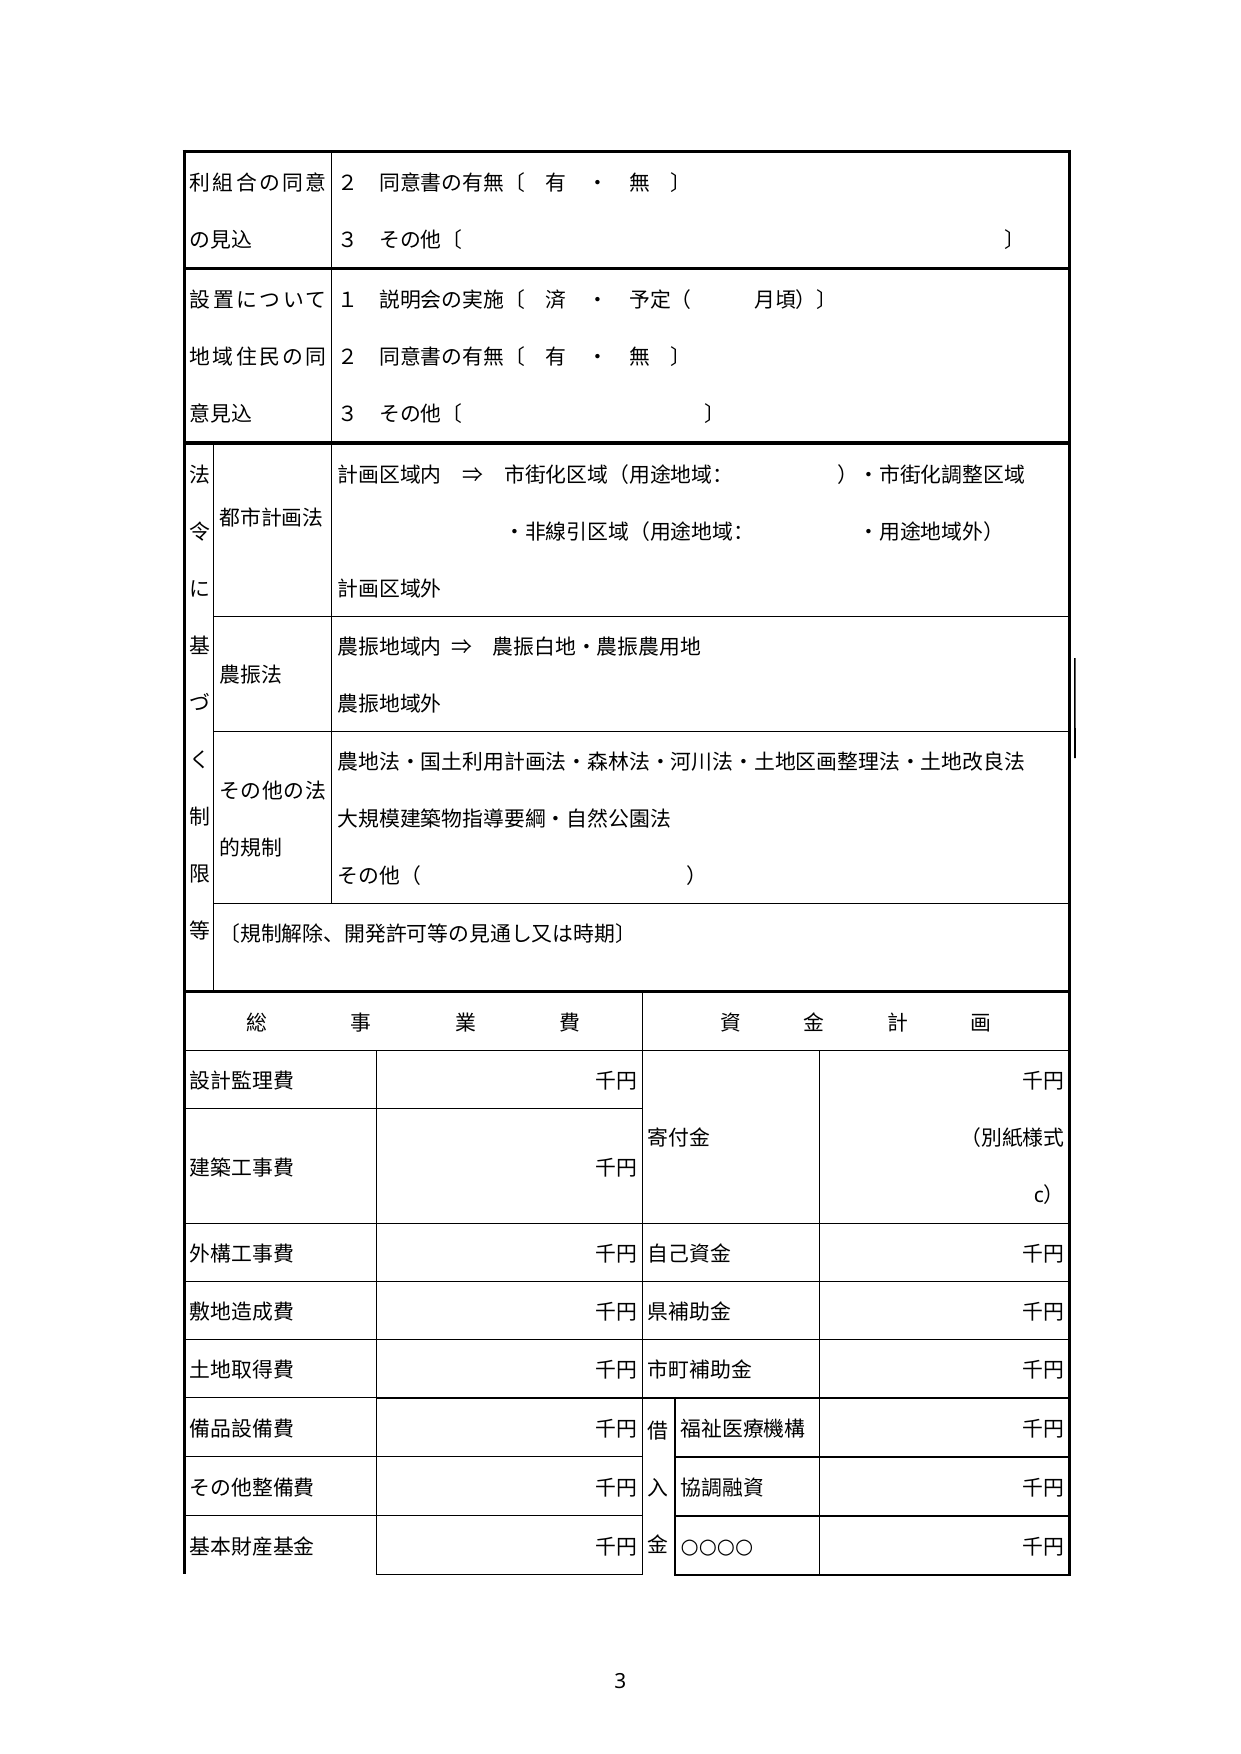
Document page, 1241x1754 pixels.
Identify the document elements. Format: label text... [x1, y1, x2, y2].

table_cell 自己資金 [643, 1224, 819, 1281]
table_cell 寄付金 [643, 1051, 819, 1222]
table_cell 計画区域内 ⇒ 市街化区域（用途地域： ）・市街化調整区域 ・非線引区域（用途地域： ・用途地域外） 計画区域外 [332, 445, 1068, 616]
table_cell 設計監理費 [186, 1051, 376, 1108]
table_cell 基本財産基金 [186, 1516, 376, 1574]
table_cell 千円 [377, 1516, 642, 1574]
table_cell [332, 153, 1068, 267]
table_cell 千円 [820, 1458, 1068, 1515]
table_cell 敷地造成費 [186, 1282, 376, 1339]
table_cell 資 金 計 画 [643, 993, 1068, 1050]
table_cell 協調融資 [676, 1458, 819, 1515]
table_cell 借 入 金 [643, 1399, 674, 1574]
table_cell 外構工事費 [186, 1224, 376, 1281]
table_cell 福祉医療機構 [676, 1399, 819, 1456]
table_cell 千円 [377, 1282, 642, 1339]
table_cell 県補助金 [643, 1282, 819, 1339]
table_cell 千円 [820, 1517, 1068, 1574]
table_cell 千円 （別紙様式c） [820, 1051, 1068, 1222]
table_cell 千円 [377, 1051, 642, 1108]
table_cell 農地法・国土利用計画法・森林法・河川法・土地区画整理法・土地改良法 大規模建築物指導要綱・自然公園法 その他（ ） [332, 732, 1068, 903]
table_cell 千円 [377, 1457, 642, 1515]
table_cell 千円 [820, 1224, 1068, 1281]
table_cell 総 事 業 費 [186, 993, 642, 1050]
table_cell 千円 [820, 1340, 1068, 1397]
table_cell 千円 [377, 1399, 642, 1456]
table_cell 農振地域内 ⇒ 農振白地・農振農用地 農振地域外 [332, 617, 1068, 731]
table_cell 法 令 に 基 づ く 制限 等 [186, 445, 213, 990]
table_cell 都市計画法 [214, 445, 331, 616]
table_cell その他の法的規制 [214, 732, 331, 903]
table_cell 千円 [377, 1340, 642, 1397]
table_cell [332, 270, 1068, 441]
table_cell 千円 [377, 1109, 642, 1222]
table_cell 千円 [820, 1399, 1068, 1456]
table_cell その他整備費 [186, 1457, 376, 1515]
table_cell ○○○○ [676, 1517, 819, 1574]
table_cell 市町補助金 [643, 1340, 819, 1397]
table_cell 設置について地域住民の同意見込 [186, 270, 331, 441]
table_cell 千円 [377, 1224, 642, 1281]
table_cell 建築工事費 [186, 1109, 376, 1222]
table_cell 千円 [820, 1282, 1068, 1339]
table_cell 土地取得費 [186, 1340, 376, 1397]
table_cell 〔規制解除、開発許可等の見通し又は時期〕 [214, 904, 1068, 990]
table_cell 農振法 [214, 617, 331, 731]
table_cell 排水に係る水利組合の同意の見込 [186, 153, 331, 267]
table_cell 備品設備費 [186, 1398, 376, 1456]
